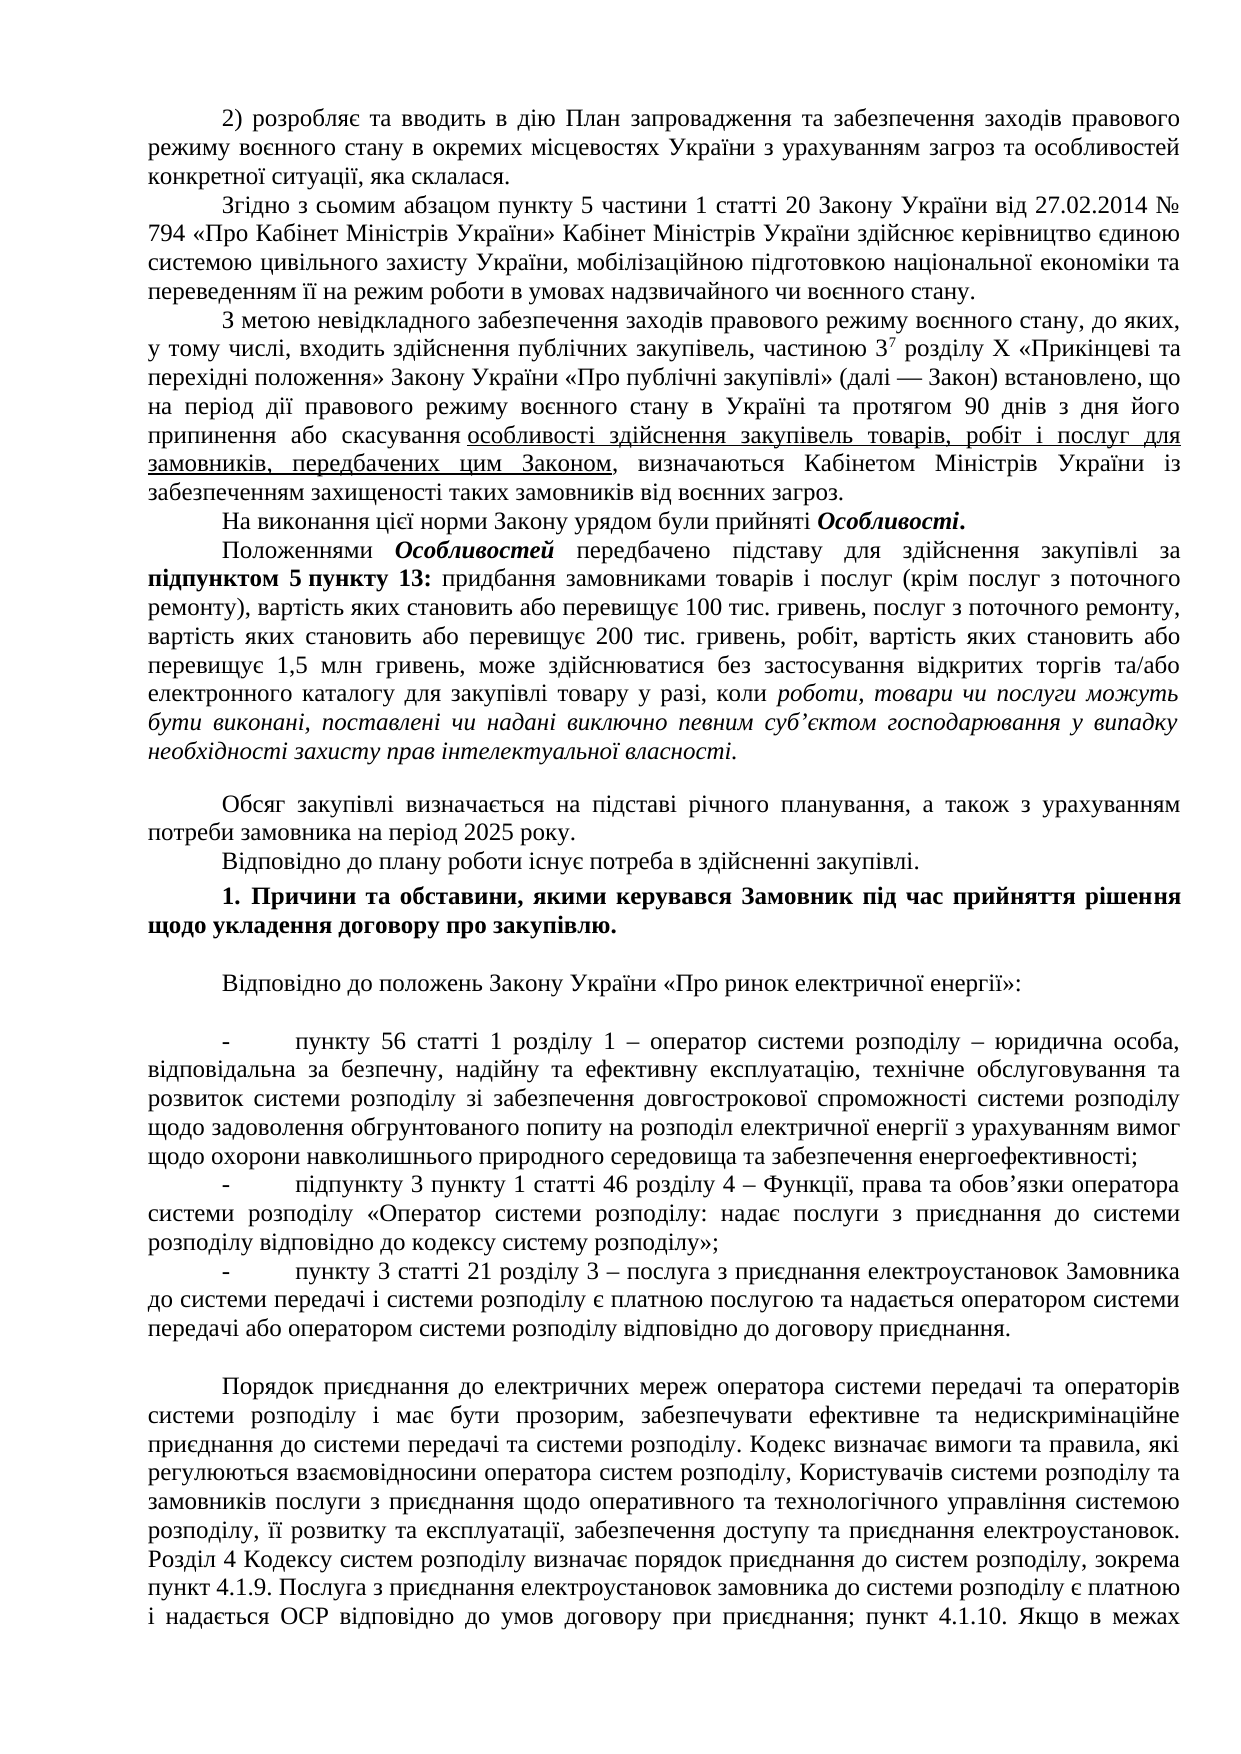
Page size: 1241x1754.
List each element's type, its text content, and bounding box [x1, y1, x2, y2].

text Згідно з сьомим абзацом пункту 5 частини 1 статті 20 Закону України від 27.02.2014 № 794 «Про Кабінет Міністрів України» Кабінет Міністрів України здійснює керівництво єдиною системою цивільного захисту України, мобілізаційною підготовкою національної економіки та переведенням її на режим роботи в умовах надзвичайного чи воєнного стану. [148, 190, 1181, 305]
text З метою невідкладного забезпечення заходів правового режиму воєнного стану, до яких, у тому числі, входить здійснення публічних закупівель, частиною 37 розділу Х «Прикінцеві та перехідні положення» Закону України «Про публічні закупівлі» (далі — Закон) встановлено, що на період дії правового режиму воєнного стану в Україні та протягом 90 днів з дня його припинення або скасування особливості здійснення закупівель товарів, робіт і послуг для замовників, передбачених цим Законом, визначаються Кабінетом Міністрів України із забезпеченням захищеності таких замовників від воєнних загроз. [148, 305, 1181, 506]
list пункту 3 статті 21 розділу 3 – послуга з приєднання електроустановок Замовника до системи передачі і системи розподілу є платною послугою та надається оператором системи передачі або оператором системи розподілу відповідно до договору приєднання. [148, 1314, 1181, 1400]
list пункту 56 статті 1 розділу 1 – оператор системи розподілу – юридична особа, відповідальна за безпечну, надійну та ефективну експлуатацію, технічне обслуговування та розвиток системи розподілу зі забезпечення довгострокової спроможності системи розподілу щодо задоволення обгрунтованого попиту на розподіл електричної енергії з урахуванням вимог щодо охорони навколишнього природного середовища та забезпечення енергоефективності; [148, 1026, 1181, 1169]
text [148, 1429, 1181, 1631]
text Обсяг закупівлі визначається на підставі річного планування, а також з урахуванням потреби замовника на період 2025 року. [148, 789, 1181, 846]
text Відповідно до плану роботи існує потреба в здійсненні закупівлі. [148, 846, 1181, 875]
list Причини та обставини, якими керувався Замовник під час прийняття рішення щодо укладення договору про закупівлю. [148, 881, 1181, 939]
list підпункту 3 пункту 1 статті 46 розділу 4 – Функції, права та обов’язки оператора системи розподілу «Оператор системи розподілу: надає послуги з приєднання до системи розподілу відповідно до кодексу систему розподілу»; [148, 1199, 1181, 1285]
text На виконання цієї норми Закону урядом були прийняті Особливості. [148, 506, 1181, 535]
text Положеннями Особливостей передбачено підставу для здійснення закупівлі за підпунктом 5 пункту 13: придбання замовниками товарів і послуг (крім послуг з поточного ремонту), вартість яких становить або перевищує 100 тис. гривень, послуг з поточного ремонту, вартість яких становить або перевищує 200 тис. гривень, робіт, вартість яких становить або перевищує 1,5 млн гривень, може здійснюватися без застосування відкритих торгів та/або електронного каталогу для закупівлі товару у разі, коли роботи, товари чи послуги можуть бути виконані, поставлені чи надані виключно певним суб’єктом господарювання у випадку необхідності захисту прав інтелектуальної власності. [148, 535, 1181, 765]
text 2) розробляє та вводить в дію План запровадження та забезпечення заходів правового режиму воєнного стану в окремих місцевостях України з урахуванням загроз та особливостей конкретної ситуації, яка склалася. [148, 103, 1181, 190]
text Відповідно до положень Закону України «Про ринок електричної енергії»: [148, 968, 1181, 997]
